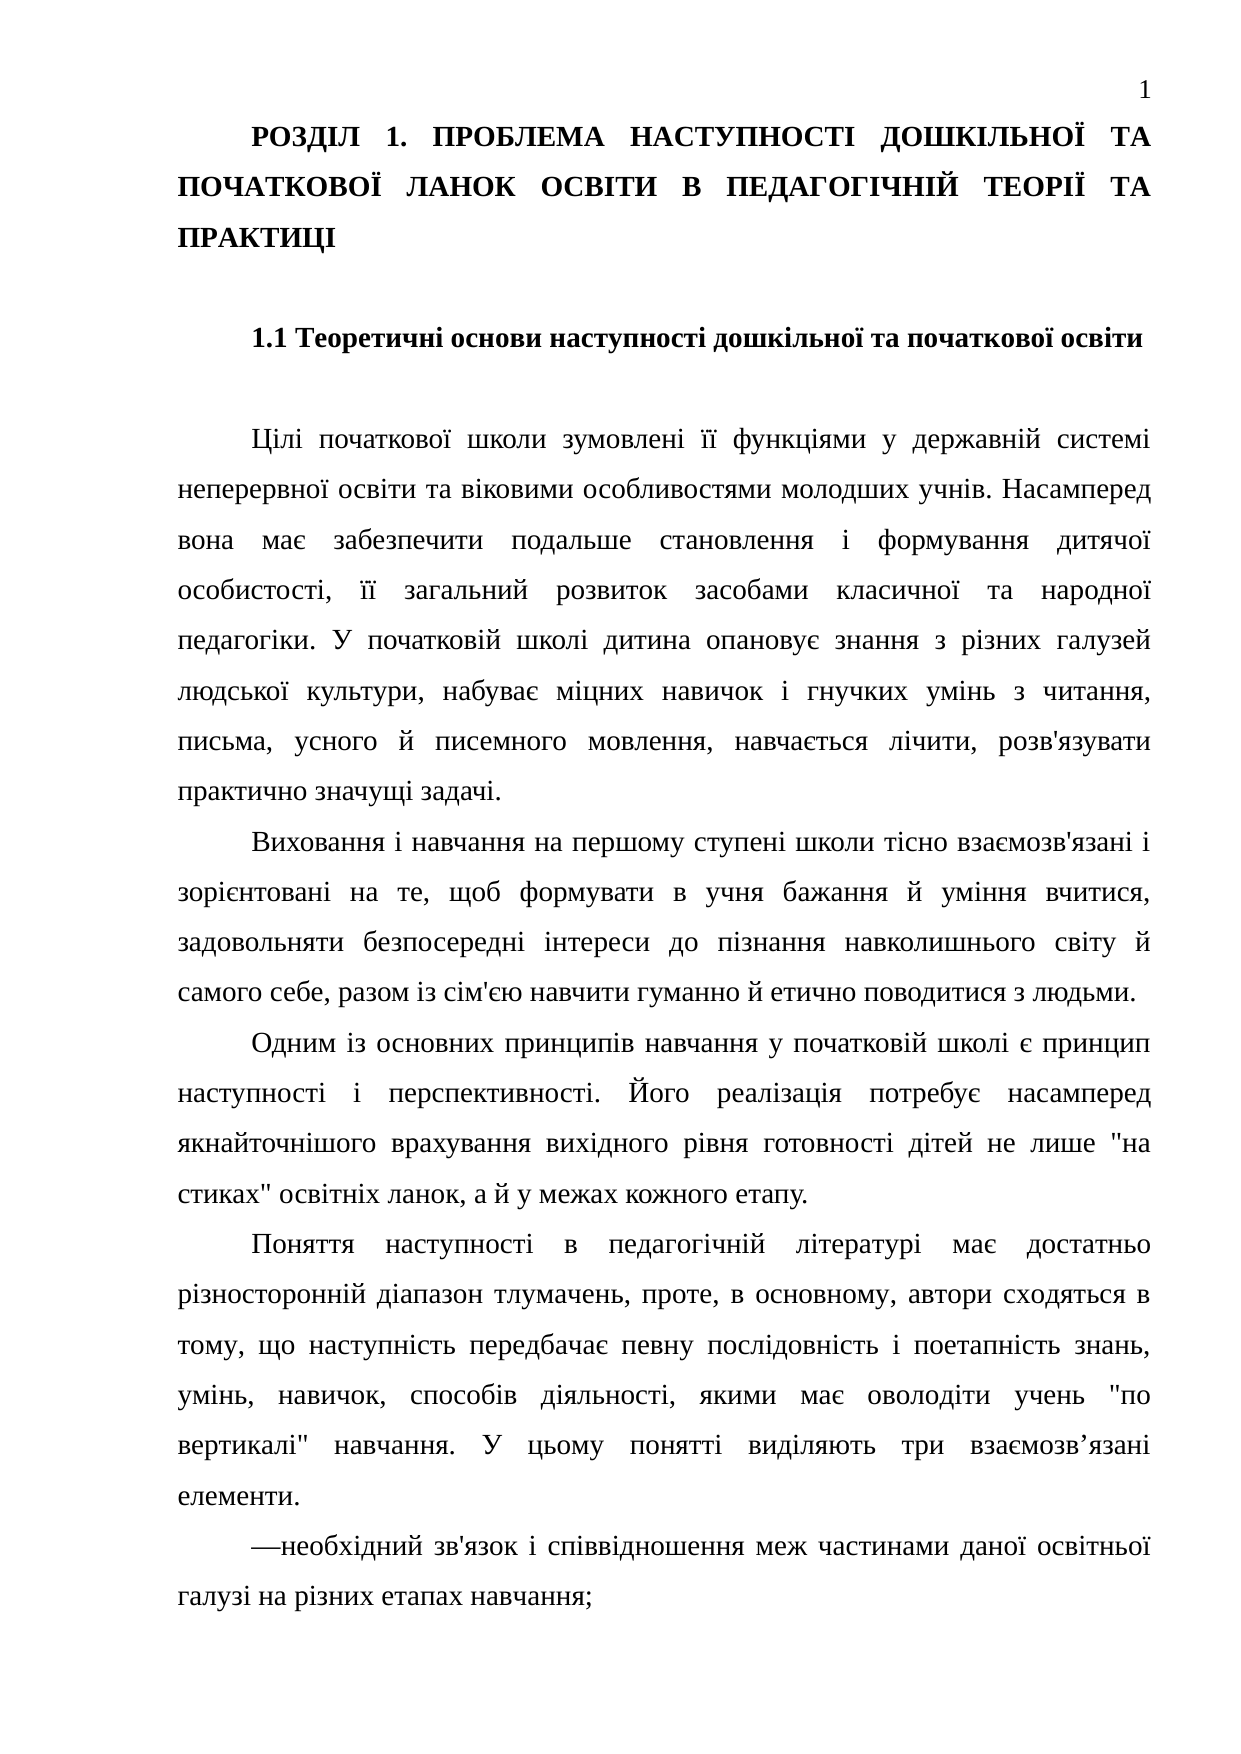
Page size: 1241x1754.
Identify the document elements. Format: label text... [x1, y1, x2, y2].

text 1.1 Теоретичні основи наступності дошкільної та початкової освіти [177, 321, 1152, 354]
text Виховання і навчання на першому ступені школи тісно взаємозв'язані і зорієнтовані на те, щоб формувати в учня бажання й уміння вчитися, задовольняти безпосередні інтереси до пізнання навколишнього світу й самого себе, разом із сім'єю навчити гуманно й етично поводитися з людьми. [177, 824, 1152, 1008]
text Цілі початкової школи зумовлені її функціями у державній системі неперервної освіти та віковими особливостями молодших учнів. Насамперед вона має забезпечити подальше становлення і формування дитячої особистості, її загальний розвиток засобами класичної та народної педагогіки. У початковій школі дитина опановує знання з різних галузей людської культури, набуває міцних навичок і гнучких умінь з читання, письма, усного й писемного мовлення, навчається лічити, розв'язувати практично значущі задачі. [177, 421, 1152, 807]
text Поняття наступності в педагогічній літературі має достатньо різносторонній діапазон тлумачень, проте, в основному, автори сходяться в тому, що наступність передбачає певну послідовність і поетапність знань, умінь, навичок, способів діяльності, якими має оволодіти учень "по вертикалі" навчання. У цьому понятті виділяють три взаємозв’язані елементи. [177, 1226, 1152, 1511]
list необхідний зв'язок і співвідношення меж частинами даної освітньої галузі на різних етапах навчання; [177, 1528, 1152, 1612]
text Одним із основних принципів навчання у початковій школі є принцип наступності і перспективності. Його реалізація потребує насамперед якнайточнішого врахування вихідного рівня готовності дітей не лише "на стиках" освітніх ланок, а й у межах кожного етапу. [177, 1025, 1152, 1209]
text РОЗДІЛ 1. ПРОБЛЕМА НАСТУПНОСТІ ДОШКІЛЬНОЇ ТА ПОЧАТКОВОЇ ЛАНОК ОСВІТИ В ПЕДАГОГІЧНІЙ ТЕОРІЇ ТА ПРАКТИЦІ [177, 119, 1152, 253]
